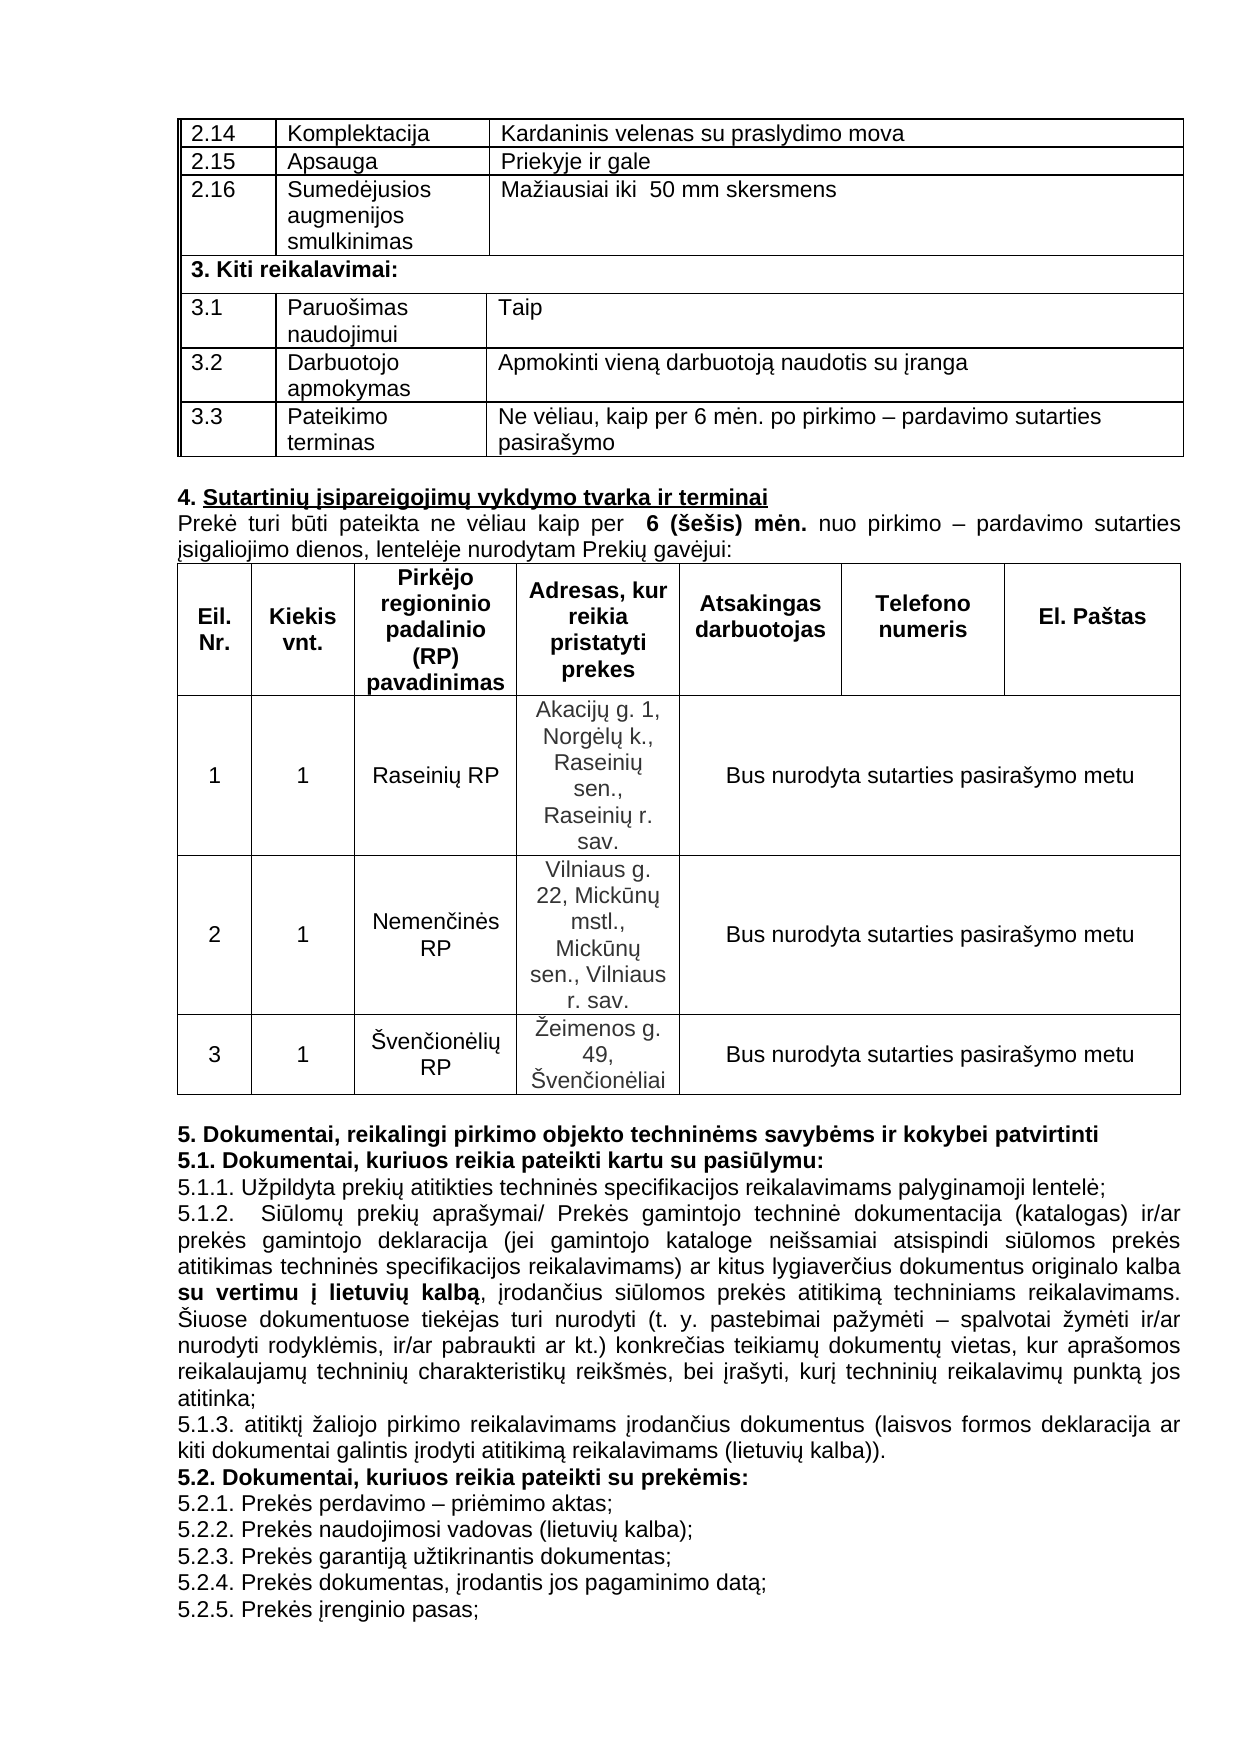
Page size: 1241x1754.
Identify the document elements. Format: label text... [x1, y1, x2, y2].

text 5.1.2. Siūlomų prekių aprašymai/ Prekės gamintojo techninė dokumentacija (katalogas) ir/ar prekės gamintojo deklaracija (jei gamintojo kataloge neišsamiai atsispindi siūlomos prekės atitikimas techninės specifikacijos reikalavimams) ar kitus lygiaverčius dokumentus originalo kalba su vertimu į lietuvių kalbą, įrodančius siūlomos prekės atitikimą techniniams reikalavimams. Šiuose dokumentuose tiekėjas turi nurodyti (t. y. pastebimai pažymėti – spalvotai žymėti ir/ar nurodyti rodyklėmis, ir/ar pabraukti ar kt.) konkrečias teikiamų dokumentų vietas, kur aprašomos reikalaujamų techninių charakteristikų reikšmės, bei įrašyti, kurį techninių reikalavimų punktą jos atitinka; [177, 1200, 1181, 1411]
table_cell 1 [178, 696, 251, 854]
text 5.2.5. Prekės įrenginio pasas; [177, 1596, 1181, 1622]
table_header Kiekis vnt. [252, 564, 354, 695]
table_header Telefono numeris [842, 564, 1004, 695]
text 5.2.3. Prekės garantiją užtikrinantis dokumentas; [177, 1543, 1181, 1569]
table_cell Akacijų g. 1, Norgėlų k., Raseinių sen., Raseinių r. sav. [517, 696, 577, 854]
table_cell Paruošimas naudojimui [277, 294, 486, 347]
table_header El. Paštas [1005, 564, 1180, 695]
table_cell 1 [252, 1015, 354, 1094]
text 5.2.1. Prekės perdavimo – priėmimo aktas; [177, 1490, 1181, 1516]
table_cell 3. Kiti reikalavimai: [182, 256, 1183, 293]
table_cell Sumedėjusios augmenijos smulkinimas [277, 176, 489, 255]
text 5.2. Dokumentai, kuriuos reikia pateikti su prekėmis: [177, 1464, 1181, 1490]
table_cell Bus nurodyta sutarties pasirašymo metu [680, 696, 1180, 854]
text 5.1.1. Užpildyta prekių atitikties techninės specifikacijos reikalavimams palyginamoji lentelė; [177, 1174, 1181, 1200]
table_header Adresas, kur reikia pristatyti prekes [517, 564, 679, 695]
table_cell Akacijų g. 1, Norgėlų k., Raseinių sen., Raseinių r. sav. [619, 696, 679, 854]
table_cell Švenčionėlių RP [355, 1015, 516, 1094]
table_cell Bus nurodyta sutarties pasirašymo metu [680, 1015, 1180, 1094]
table_cell Apsauga [277, 148, 489, 174]
table_cell Nemenčinės RP [355, 856, 516, 1014]
table_cell 3 [178, 1015, 251, 1094]
table_cell Mažiausiai iki 50 mm skersmens [490, 176, 1183, 255]
text 4. Sutartinių įsipareigojimų vykdymo tvarka ir terminai [177, 483, 1181, 510]
table_cell 3.1 [182, 294, 275, 347]
table_cell Komplektacija [277, 120, 489, 146]
text 5. Dokumentai, reikalingi pirkimo objekto techninėms savybėms ir kokybei patvirtinti [177, 1121, 1181, 1147]
table_cell Žeimenos g. 49, Švenčionėliai [517, 1015, 679, 1094]
text 5.1.3. atitiktį žaliojo pirkimo reikalavimams įrodančius dokumentus (laisvos formos deklaracija ar kiti dokumentai galintis įrodyti atitikimą reikalavimams (lietuvių kalba)). [177, 1411, 1181, 1464]
text 5.1. Dokumentai, kuriuos reikia pateikti kartu su pasiūlymu: [177, 1147, 1181, 1174]
table_cell Pateikimo terminas [277, 403, 486, 456]
table_cell Raseinių RP [355, 696, 516, 854]
table_cell 1 [252, 696, 354, 854]
table_cell 2 [178, 856, 251, 1014]
text 5.2.2. Prekės naudojimosi vadovas (lietuvių kalba); [177, 1516, 1181, 1543]
table_cell 3.3 [182, 403, 275, 456]
table_cell 2.16 [182, 176, 275, 255]
table_cell Bus nurodyta sutarties pasirašymo metu [680, 856, 1180, 1014]
table_cell 1 [252, 856, 354, 1014]
text 5.2.4. Prekės dokumentas, įrodantis jos pagaminimo datą; [177, 1569, 1181, 1596]
table_cell Taip [487, 294, 1183, 347]
table_header Pirkėjo regioninio padalinio (RP) pavadinimas [355, 564, 516, 695]
table_cell Vilniaus g. 22, Mickūnų mstl., Mickūnų sen., Vilniaus r. sav. [517, 856, 679, 1014]
table_cell Darbuotojo apmokymas [277, 349, 486, 401]
table_cell Apmokinti vieną darbuotoją naudotis su įranga [487, 349, 1183, 401]
table_cell Ne vėliau, kaip per 6 mėn. po pirkimo – pardavimo sutarties pasirašymo [487, 403, 1183, 456]
table_cell 3.2 [182, 349, 275, 401]
table_cell Kardaninis velenas su praslydimo mova [490, 120, 1183, 146]
table_cell 2.14 [182, 120, 275, 146]
table_header Atsakingas darbuotojas [680, 564, 841, 695]
text Prekė turi būti pateikta ne vėliau kaip per 6 (šešis) mėn. nuo pirkimo – pardavimo sutarties įsigaliojimo dienos, lentelėje nurodytam Prekių gavėjui: [177, 510, 1181, 562]
table_cell 2.15 [182, 148, 275, 174]
table_header Eil. Nr. [178, 564, 251, 695]
table_cell Priekyje ir gale [490, 148, 1183, 174]
